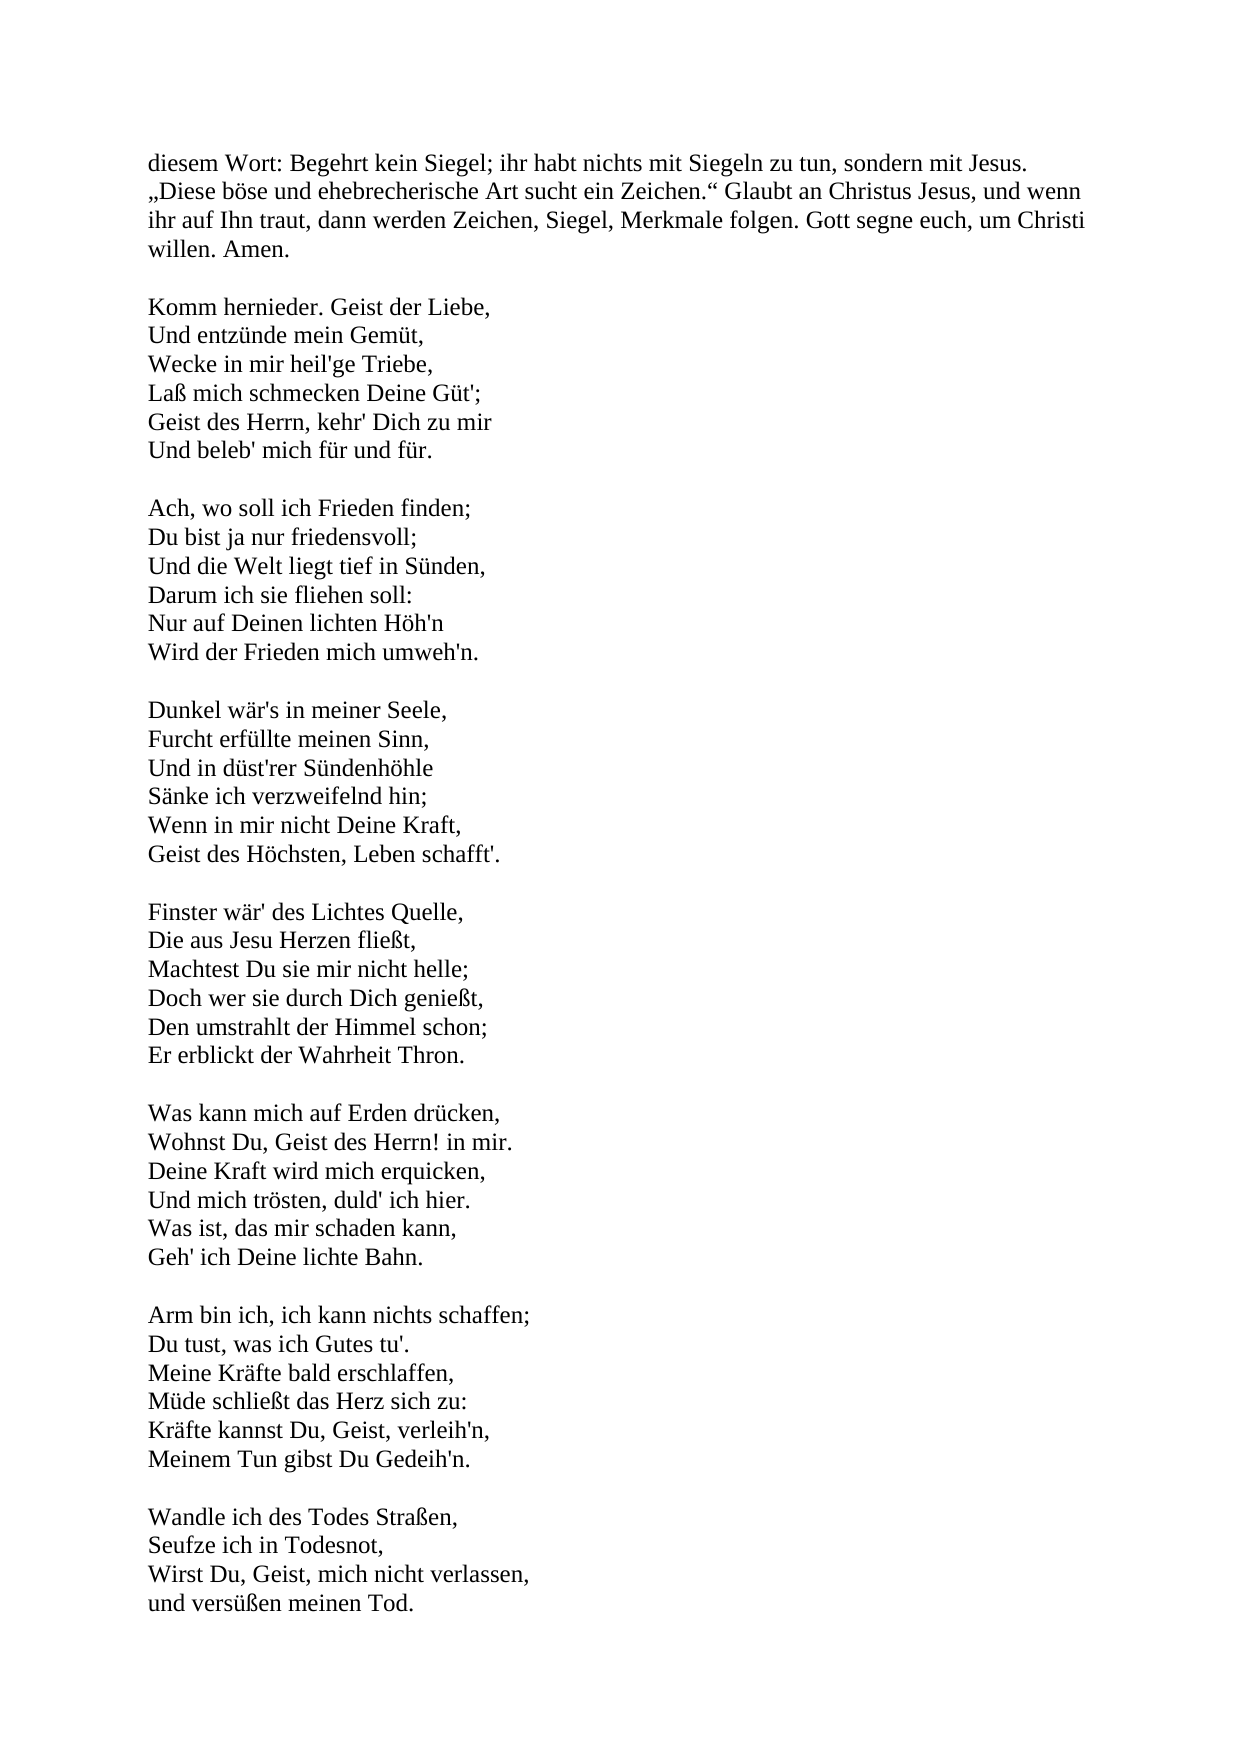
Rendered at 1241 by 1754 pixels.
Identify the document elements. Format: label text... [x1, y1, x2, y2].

text Arm bin ich, ich kann nichts schaffen; Du tust, was ich Gutes tu'. Meine Kräfte bald erschlaffen, Müde schließt das Herz sich zu: Kräfte kannst Du, Geist, verleih'n, Meinem Tun gibst Du Gedeih'n. [148, 1300, 1093, 1473]
text Komm hernieder. Geist der Liebe, Und entzünde mein Gemüt, Wecke in mir heil'ge Triebe, Laß mich schmecken Deine Güt'; Geist des Herrn, kehr' Dich zu mir Und beleb' mich für und für. [148, 292, 1093, 464]
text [148, 1502, 1093, 1617]
text Dunkel wär's in meiner Seele, Furcht erfüllte meinen Sinn, Und in düst'rer Sündenhöhle Sänke ich verzweifelnd hin; Wenn in mir nicht Deine Kraft, Geist des Höchsten, Leben schafft'. [148, 695, 1093, 868]
text Was kann mich auf Erden drücken, Wohnst Du, Geist des Herrn! in mir. Deine Kraft wird mich erquicken, Und mich trösten, duld' ich hier. Was ist, das mir schaden kann, Geh' ich Deine lichte Bahn. [148, 1098, 1093, 1271]
text Finster wär' des Lichtes Quelle, Die aus Jesu Herzen fließt, Machtest Du sie mir nicht helle; Doch wer sie durch Dich genießt, Den umstrahlt der Himmel schon; Er erblickt der Wahrheit Thron. [148, 897, 1093, 1069]
text Ach, wo soll ich Frieden finden; Du bist ja nur friedensvoll; Und die Welt liegt tief in Sünden, Darum ich sie fliehen soll: Nur auf Deinen lichten Höh'n Wird der Frieden mich umweh'n. [148, 493, 1093, 666]
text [148, 148, 1093, 263]
